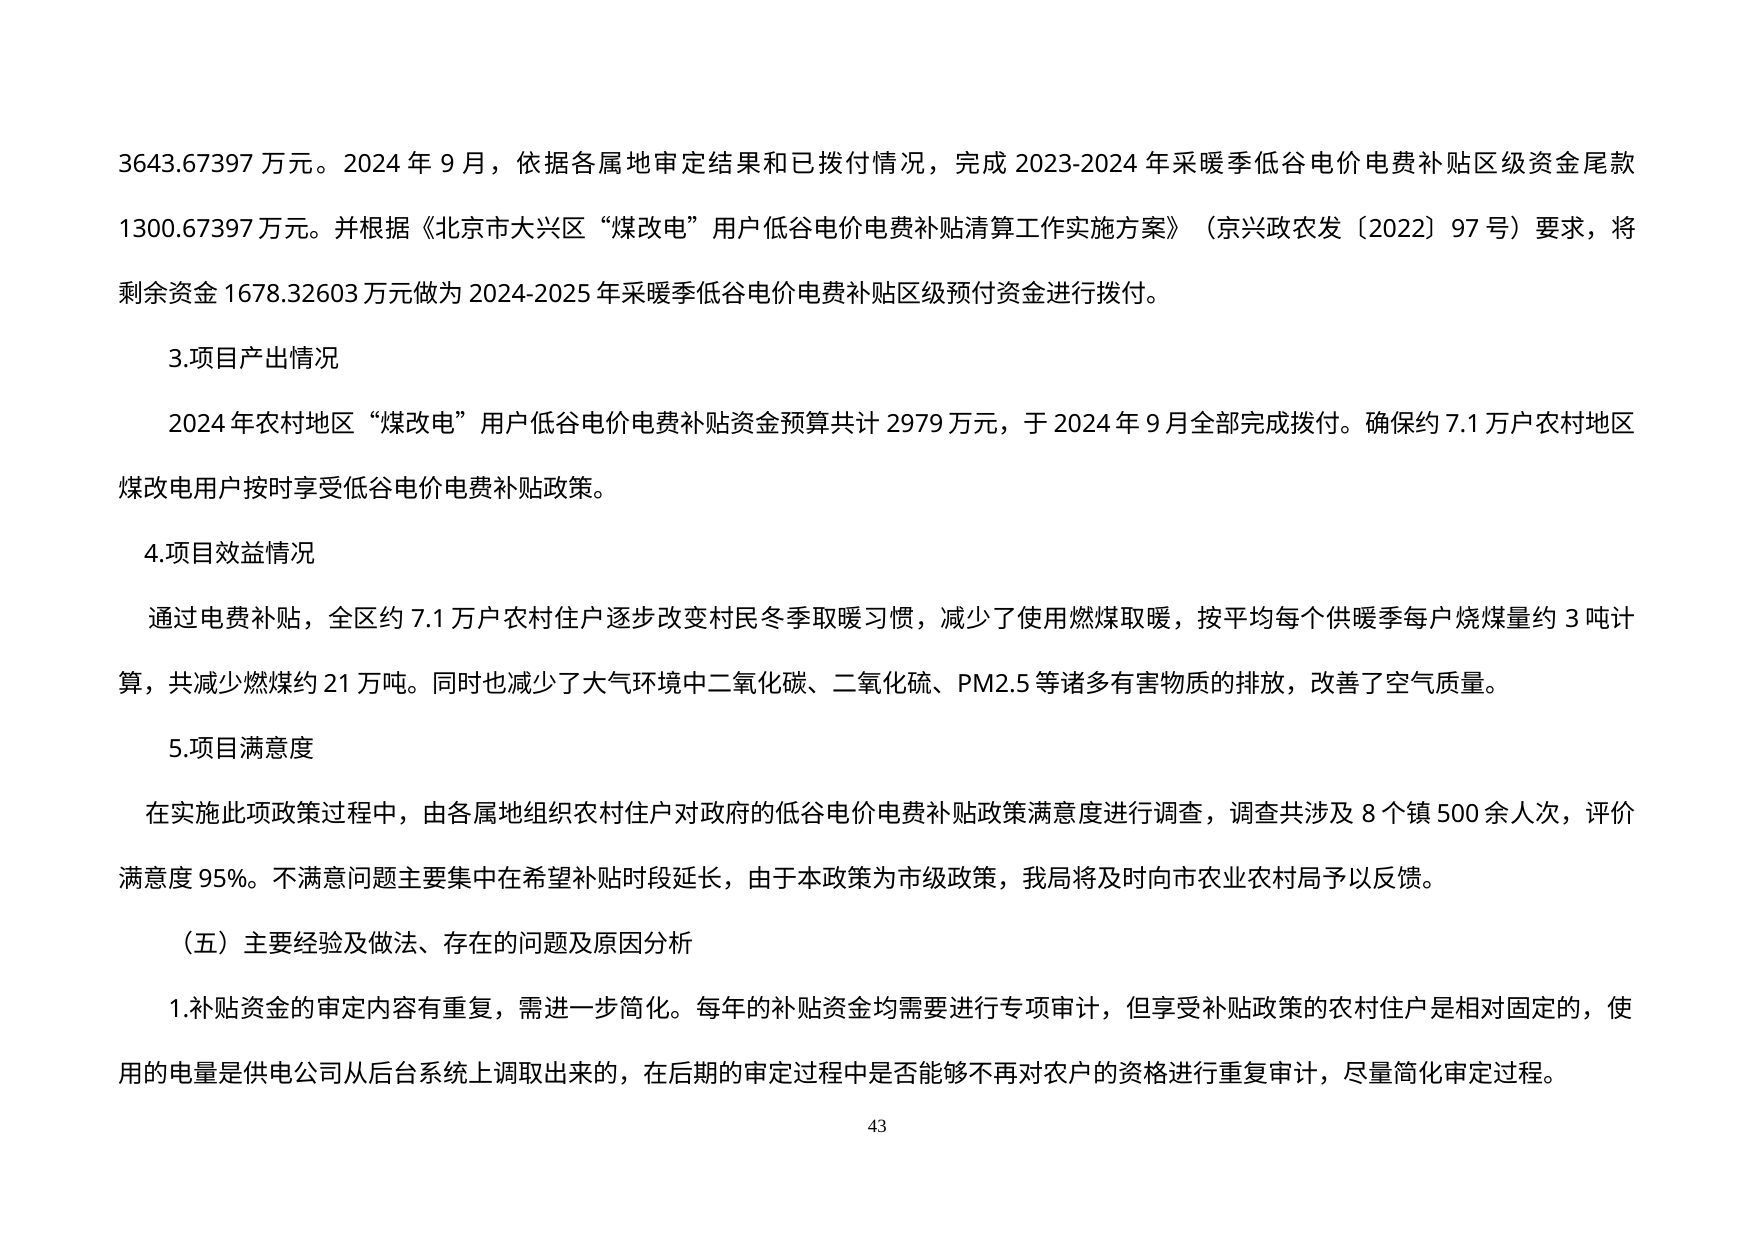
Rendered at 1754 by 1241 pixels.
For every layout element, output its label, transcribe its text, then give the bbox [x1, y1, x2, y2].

text （五）主要经验及做法、存在的问题及原因分析 [118, 909, 1636, 974]
text 5.项目满意度 [118, 714, 1636, 779]
text 1.补贴资金的审定内容有重复，需进一步简化。每年的补贴资金均需要进行专项审计，但享受补贴政策的农村住户是相对固定的，使用的电量是供电公司从后台系统上调取出来的，在后期的审定过程中是否能够不再对农户的资格进行重复审计，尽量简化审定过程。 [118, 974, 1636, 1104]
text 2024年农村地区“煤改电”用户低谷电价电费补贴资金预算共计2979万元，于2024年9月全部完成拨付。确保约7.1万户农村地区煤改电用户按时享受低谷电价电费补贴政策。 [118, 389, 1636, 519]
text 通过电费补贴，全区约7.1万户农村住户逐步改变村民冬季取暖习惯，减少了使用燃煤取暖，按平均每个供暖季每户烧煤量约3吨计算，共减少燃煤约21万吨。同时也减少了大气环境中二氧化碳、二氧化硫、PM2.5等诸多有害物质的排放，改善了空气质量。 [118, 584, 1636, 714]
text 4.项目效益情况 [118, 519, 1636, 584]
text 在实施此项政策过程中，由各属地组织农村住户对政府的低谷电价电费补贴政策满意度进行调查，调查共涉及8个镇500余人次，评价满意度95%。不满意问题主要集中在希望补贴时段延长，由于本政策为市级政策，我局将及时向市农业农村局予以反馈。 [118, 779, 1636, 909]
text 3.项目产出情况 [118, 324, 1636, 389]
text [118, 129, 1636, 324]
